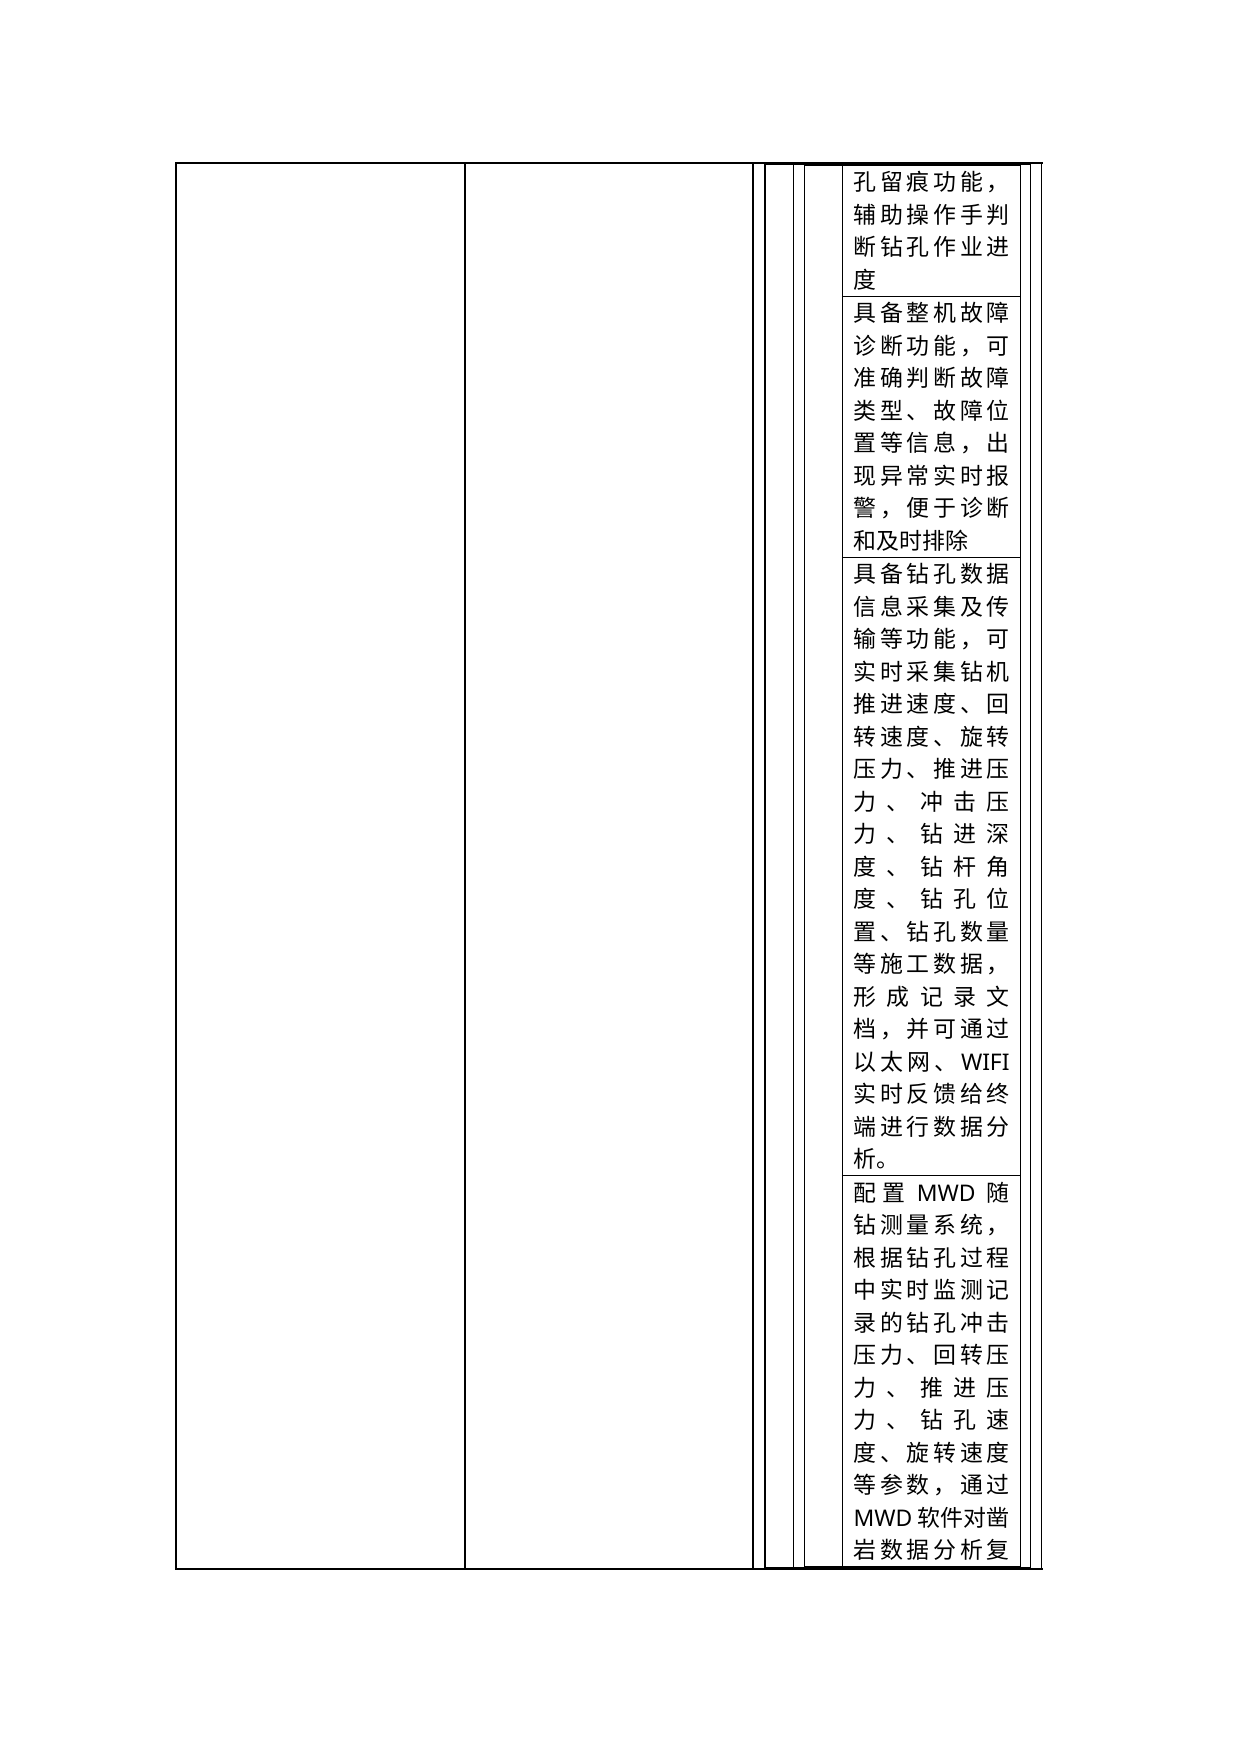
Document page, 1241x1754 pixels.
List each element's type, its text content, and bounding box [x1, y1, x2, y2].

table_cell [843, 166, 1020, 296]
table_cell [805, 166, 842, 1566]
table_cell 1 [177, 164, 464, 1568]
table_cell [843, 558, 1020, 1175]
table_cell [794, 165, 804, 1567]
table_cell [1031, 164, 1041, 1568]
table_cell [1021, 165, 1030, 1567]
table_cell [754, 164, 764, 1568]
table_cell [766, 165, 793, 1567]
table_cell [843, 1176, 1020, 1566]
table_cell [843, 297, 1020, 557]
table_cell [466, 164, 752, 1568]
